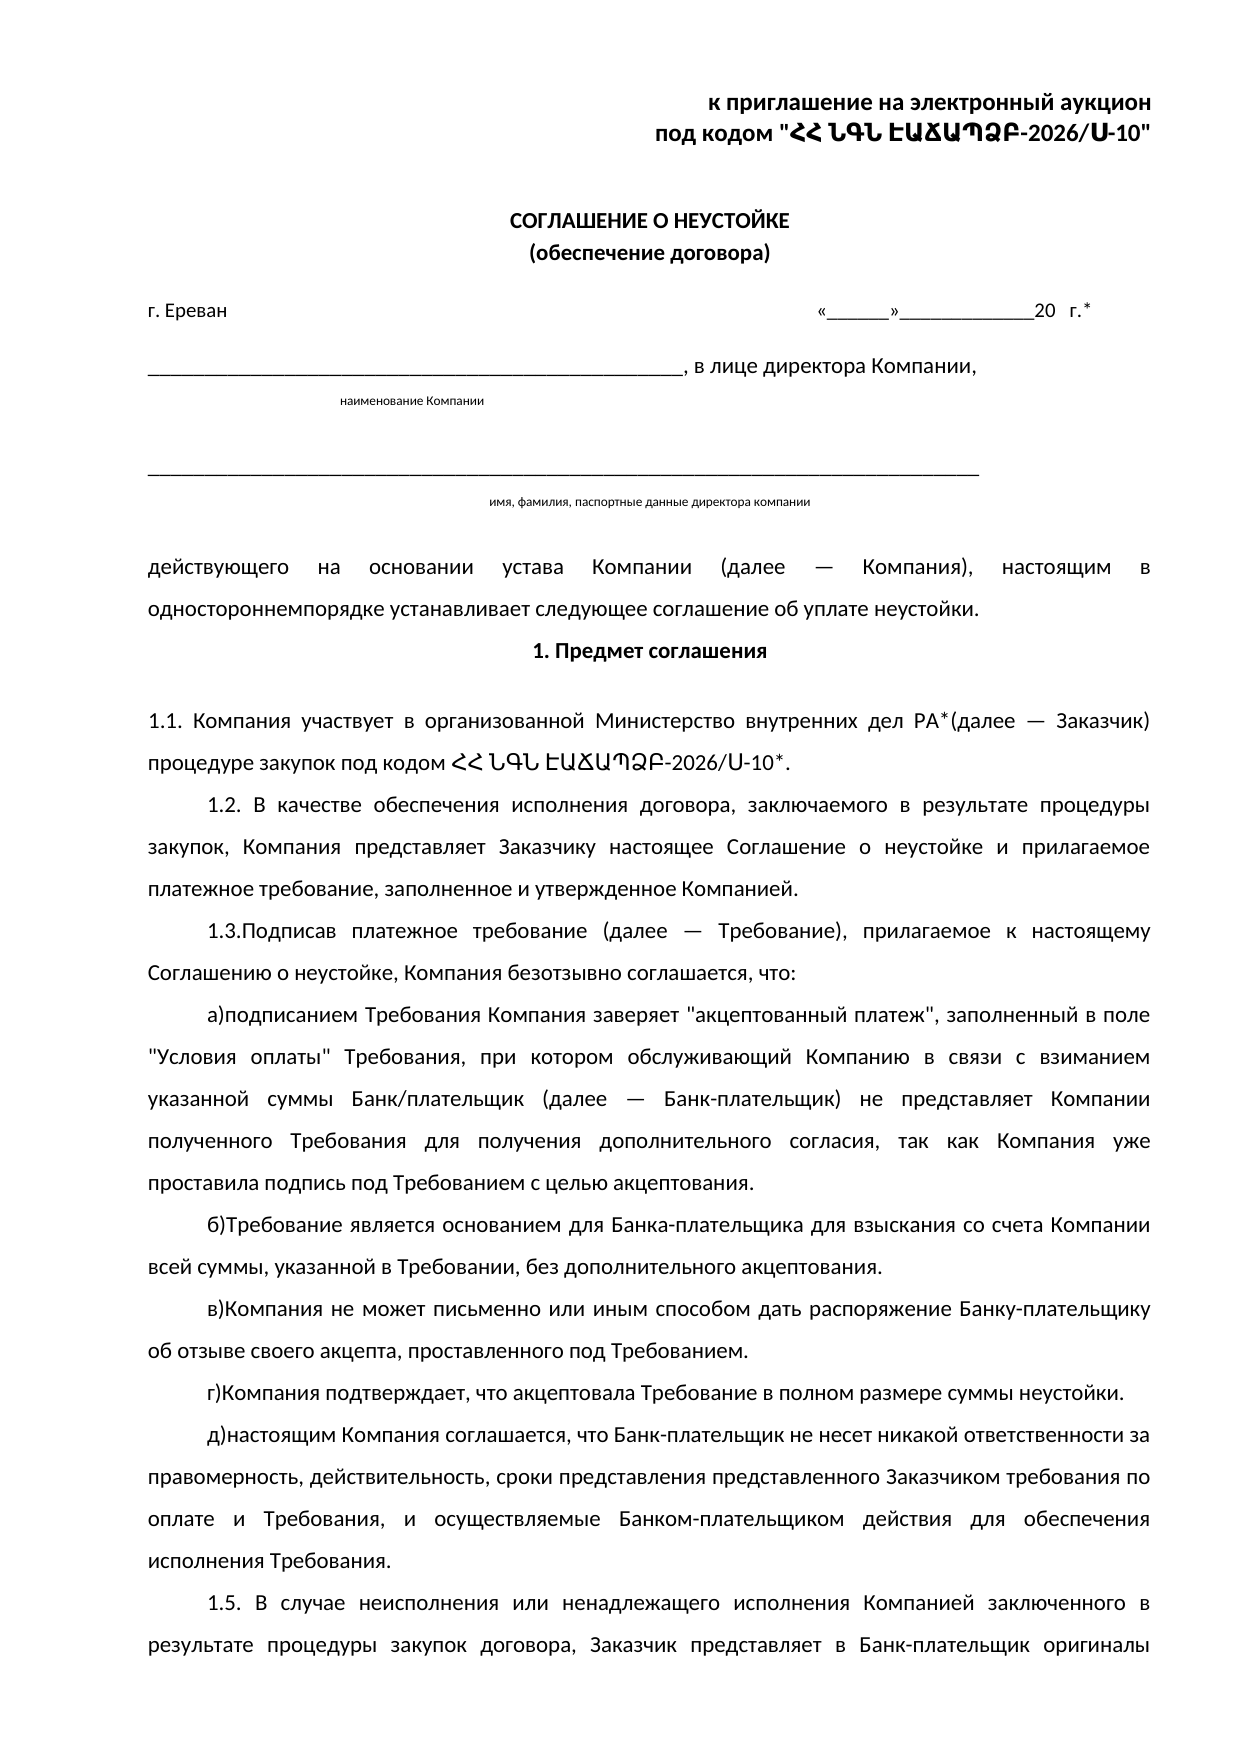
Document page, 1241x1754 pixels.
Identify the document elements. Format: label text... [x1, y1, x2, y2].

text под кодом "ՀՀ ՆԳՆ ԷԱՃԱՊՁԲ-2026/Ս-10" [148, 117, 1152, 147]
text (обеспечение договора) [148, 238, 1152, 266]
text 1. Предмет соглашения [148, 636, 1152, 664]
text 1.1. Компания участвует в организованной Министерство внутренних дел РА*(далее — Заказчик) процедуре закупок под кодом ՀՀ ՆԳՆ ԷԱՃԱՊՁԲ-2026/Ս-10*. [148, 706, 1152, 776]
text к приглашение на электронный аукцион [177, 86, 1152, 117]
table_header г. Ереван [136, 297, 635, 351]
text б)Требование является основанием для Банка-плательщика для взыскания со счета Компании всей суммы, указанной в Требовании, без дополнительного акцептования. [148, 1210, 1152, 1280]
text д)настоящим Компания соглашается, что Банк-плательщик не несет никакой ответственности за правомерность, действительность, сроки представления представленного Заказчиком требования по оплате и Требования, и осуществляемые Банком-плательщиком действия для обеспечения исполнения Требования. [148, 1420, 1152, 1574]
text 1.2. В качестве обеспечения исполнения договора, заключаемого в результате процедуры закупок, Компания представляет Заказчику настоящее Соглашение о неустойке и прилагаемое платежное требование, заполненное и утвержденное Компанией. [148, 790, 1152, 902]
text наименование Компании [340, 393, 1152, 421]
text в)Компания не может письменно или иным способом дать распоряжение Банку-плательщику об отзыве своего акцепта, проставленного под Требованием. [148, 1294, 1152, 1364]
text СОГЛАШЕНИЕ О НЕУСТОЙКЕ [148, 206, 1152, 234]
text _______________________________________________, в лице директора Компании, [148, 351, 1152, 379]
text имя, фамилия, паспортные данные директора компании [148, 494, 1152, 522]
text _________________________________________________________________________ [148, 452, 1152, 480]
text 1.3.Подписав платежное требование (далее — Требование), прилагаемое к настоящему Соглашению о неустойке, Компания безотзывно соглашается, что: [148, 916, 1152, 986]
text г)Компания подтверждает, что акцептовала Требование в полном размере суммы неустойки. [148, 1378, 1152, 1406]
text действующего на основании устава Компании (далее — Компания), настоящим в одностороннемпорядке устанавливает следующее соглашение об уплате неустойки. [148, 552, 1152, 622]
table_header «______»_____________20 г.* [635, 297, 1104, 351]
text а)подписанием Требования Компания заверяет "акцептованный платеж", заполненный в поле "Условия оплаты" Требования, при котором обслуживающий Компанию в связи с взиманием указанной суммы Банк/плательщик (далее — Банк-плательщик) не представляет Компании полученного Требования для получения дополнительного согласия, так как Компания уже проставила подпись под Требованием с целью акцептования. [148, 1000, 1152, 1196]
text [148, 1588, 1152, 1658]
